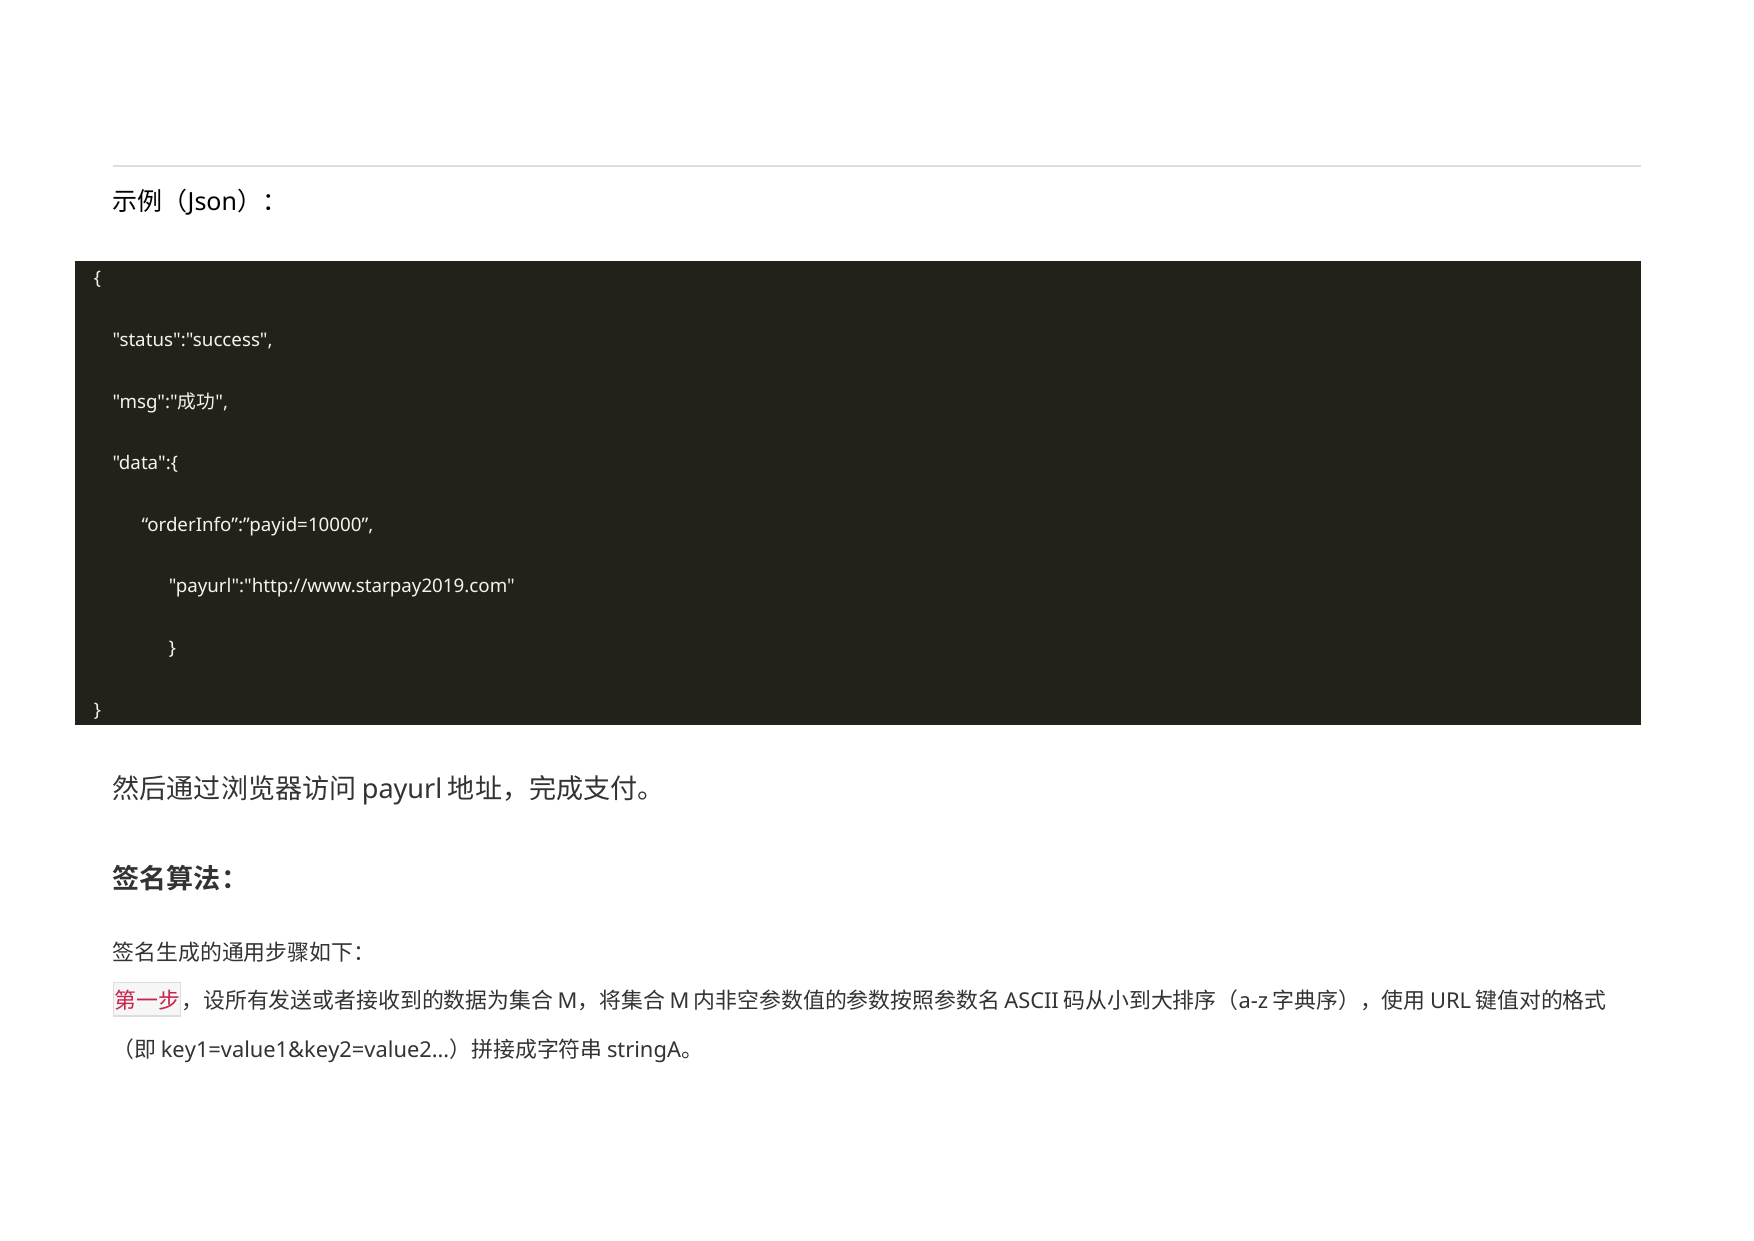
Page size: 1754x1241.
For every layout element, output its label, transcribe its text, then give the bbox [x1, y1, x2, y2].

list "data":{ [75, 446, 1641, 478]
list "msg":"成功", [75, 384, 1641, 417]
list "payurl":"http://www.starpay2019.com" [75, 569, 1641, 602]
list “orderInfo”:”payid=10000”, [75, 507, 1641, 540]
list } [75, 692, 1641, 725]
subtitle 签名算法： [112, 844, 1641, 909]
subtitle 然后通过浏览器访问payurl地址，完成支付。 [112, 754, 1641, 819]
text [112, 934, 1641, 1064]
list } [75, 631, 1641, 663]
text 示例（Json）： [112, 166, 1641, 232]
list "status":"success", [75, 322, 1641, 355]
list { [75, 261, 1641, 293]
